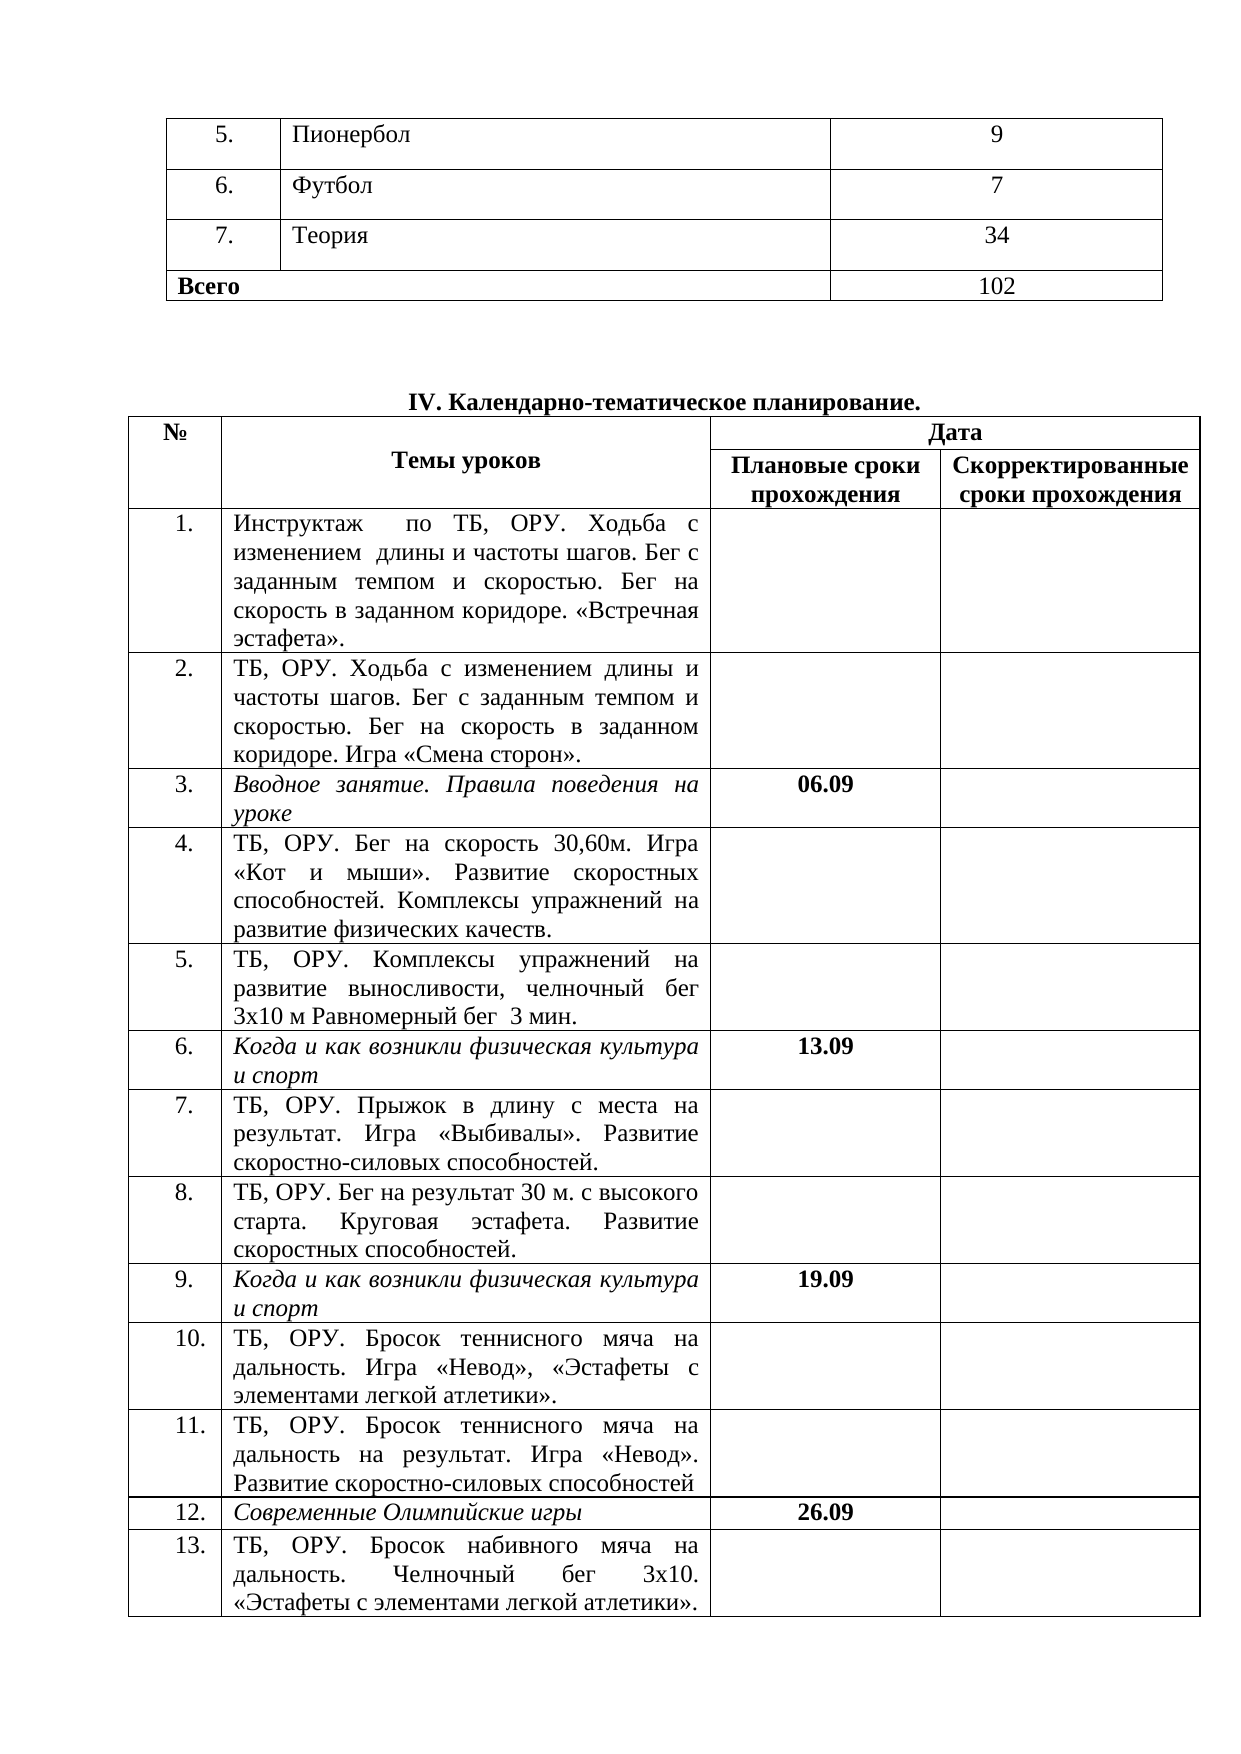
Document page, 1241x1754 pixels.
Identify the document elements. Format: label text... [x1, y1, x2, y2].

table_cell Всего [167, 271, 830, 300]
table_cell Футбол [281, 170, 830, 219]
table_cell 19.09 [711, 1264, 940, 1322]
table_header Дата [711, 417, 1199, 449]
table_cell ТБ, ОРУ. Бег на скорость 30,60м. Игра «Кот и мыши». Развитие скоростных способностей. Комплексы упражнений на развитие физических качеств. [222, 828, 710, 943]
table_cell [711, 1530, 940, 1616]
table_cell Инструктаж по ТБ, ОРУ. Ходьба с изменением длины и частоты шагов. Бег с заданным темпом и скоростью. Бег на скорость в заданном коридоре. «Встречная эстафета». [222, 509, 710, 652]
table_cell 7 [831, 170, 1162, 219]
table_cell [941, 509, 1199, 652]
table_cell 34 [831, 220, 1162, 270]
table_cell [129, 1498, 221, 1529]
table_cell [167, 170, 280, 219]
table_cell [711, 944, 940, 1030]
table_cell [129, 509, 221, 652]
table_cell 06.09 [711, 769, 940, 827]
table_cell [129, 769, 221, 827]
table_cell [941, 769, 1199, 827]
table_cell [167, 220, 280, 270]
table_cell [129, 1264, 221, 1322]
table_cell ТБ, ОРУ. Ходьба с изменением длины и частоты шагов. Бег с заданным темпом и скоростью. Бег на скорость в заданном коридоре. Игра «Смена сторон». [222, 653, 710, 768]
table_cell ТБ, ОРУ. Бросок теннисного мяча на дальность на результат. Игра «Невод». Развитие скоростно-силовых способностей [222, 1410, 710, 1496]
table_cell [711, 828, 940, 943]
text IV. Календарно-тематическое планирование. [177, 387, 1152, 416]
table_cell [941, 828, 1199, 943]
table_cell [167, 119, 280, 169]
table_cell [941, 653, 1199, 768]
table_cell [941, 1177, 1199, 1263]
table_cell [941, 1410, 1199, 1496]
table_cell [941, 944, 1199, 1030]
table_cell [129, 1090, 221, 1176]
table_header № [129, 417, 221, 507]
table_cell [941, 1498, 1199, 1529]
table_cell [129, 653, 221, 768]
table_cell 26.09 [711, 1498, 940, 1529]
table_cell Вводное занятие. Правила поведения на уроке [222, 769, 710, 827]
table_cell [129, 1177, 221, 1263]
table_cell [129, 1031, 221, 1089]
table_cell Когда и как возникли физическая культура и спорт [222, 1264, 710, 1322]
table_cell Теория [281, 220, 830, 270]
table_cell Скорректированные сроки прохождения [941, 450, 1199, 507]
table_cell 102 [831, 271, 1162, 300]
table_cell [129, 1323, 221, 1409]
table_cell Пионербол [281, 119, 830, 169]
table_header Темы уроков [222, 417, 710, 507]
table_cell [941, 1264, 1199, 1322]
table_cell ТБ, ОРУ. Бег на результат 30 м. с высокого старта. Круговая эстафета. Развитие скоростных способностей. [222, 1177, 710, 1263]
table_cell Когда и как возникли физическая культура и спорт [222, 1031, 710, 1089]
table_cell [711, 1410, 940, 1496]
table_cell 9 [831, 119, 1162, 169]
table_cell Плановые сроки прохождения [711, 450, 940, 507]
table_cell [711, 509, 940, 652]
table_cell ТБ, ОРУ. Бросок теннисного мяча на дальность. Игра «Невод», «Эстафеты с элементами легкой атлетики». [222, 1323, 710, 1409]
table_cell [941, 1031, 1199, 1089]
table_cell [129, 1410, 221, 1496]
table_cell [129, 944, 221, 1030]
table_cell [711, 1323, 940, 1409]
table_cell [941, 1323, 1199, 1409]
table_cell [941, 1530, 1199, 1616]
table_cell Современные Олимпийские игры [222, 1498, 710, 1529]
table_cell [129, 828, 221, 943]
table_cell [711, 653, 940, 768]
table_cell 13.09 [711, 1031, 940, 1089]
table_cell ТБ, ОРУ. Прыжок в длину с места на результат. Игра «Выбивалы». Развитие скоростно-силовых способностей. [222, 1090, 710, 1176]
table_cell [711, 1177, 940, 1263]
table_cell [129, 1530, 221, 1616]
table_cell [941, 1090, 1199, 1176]
table_cell [711, 1090, 940, 1176]
table_cell ТБ, ОРУ. Бросок набивного мяча на дальность. Челночный бег 3х10. «Эстафеты с элементами легкой атлетики». [222, 1530, 710, 1616]
table_cell ТБ, ОРУ. Комплексы упражнений на развитие выносливости, челночный бег 3х10 м Равномерный бег 3 мин. [222, 944, 710, 1030]
